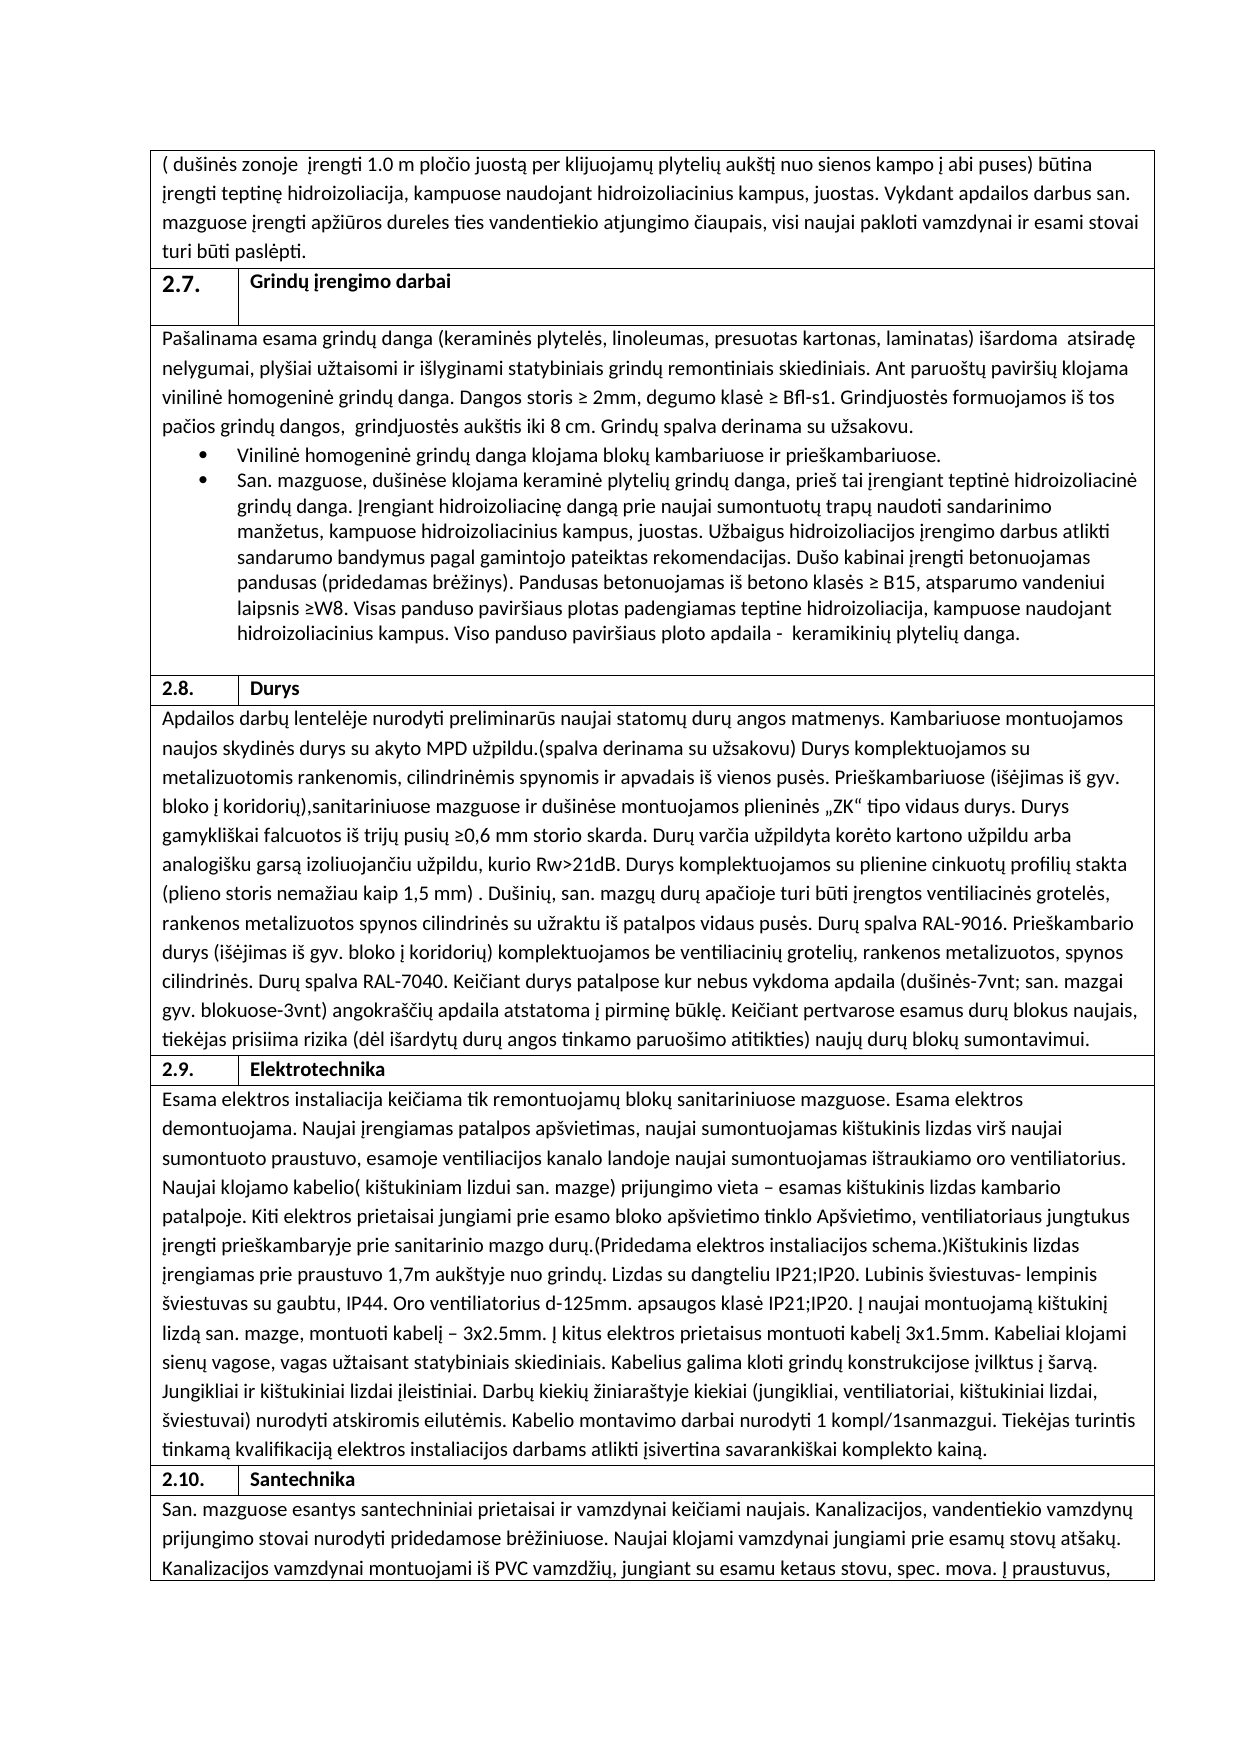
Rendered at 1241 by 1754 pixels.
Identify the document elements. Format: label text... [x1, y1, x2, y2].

table_cell Pašalinama esama grindų danga (keraminės plytelės, linoleumas, presuotas kartonas, laminatas) išardoma atsiradę nelygumai, plyšiai užtaisomi ir išlyginami statybiniais grindų remontiniais skiediniais. Ant paruoštų paviršių klojama vinilinė homogeninė grindų danga. Dangos storis ≥ 2mm, degumo klasė ≥ Bfl-s1. Grindjuostės formuojamos iš tos pačios grindų dangos, grindjuostės aukštis iki 8 cm. Grindų spalva derinama su užsakovu. Vinilinė homogeninė grindų danga klojama blokų kambariuose ir prieškambariuose. San. mazguose, dušinėse klojama keraminė plytelių grindų danga, prieš tai įrengiant teptinė hidroizoliacinė grindų danga. Įrengiant hidroizoliacinę dangą prie naujai sumontuotų trapų naudoti sandarinimo manžetus, kampuose hidroizoliacinius kampus, juostas. Užbaigus hidroizoliacijos įrengimo darbus atlikti sandarumo bandymus pagal gamintojo pateiktas rekomendacijas. Dušo kabinai įrengti betonuojamas pandusas (pridedamas brėžinys). Pandusas betonuojamas iš betono klasės ≥ B15, atsparumo vandeniui laipsnis ≥W8. Visas panduso paviršiaus plotas padengiamas teptine hidroizoliacija, kampuose naudojant hidroizoliacinius kampus. Viso panduso paviršiaus ploto apdaila - keramikinių plytelių danga. [151, 326, 1154, 674]
table_cell [151, 269, 238, 324]
table_cell Apdailos darbų lentelėje nurodyti preliminarūs naujai statomų durų angos matmenys. Kambariuose montuojamos naujos skydinės durys su akyto MPD užpildu.(spalva derinama su užsakovu) Durys komplektuojamos su metalizuotomis rankenomis, cilindrinėmis spynomis ir apvadais iš vienos pusės. Prieškambariuose (išėjimas iš gyv. bloko į koridorių),sanitariniuose mazguose ir dušinėse montuojamos plieninės „ZK“ tipo vidaus durys. Durys gamykliškai falcuotos iš trijų pusių ≥0,6 mm storio skarda. Durų varčia užpildyta korėto kartono užpildu arba analogišku garsą izoliuojančiu užpildu, kurio Rw>21dB. Durys komplektuojamos su plienine cinkuotų profilių stakta (plieno storis nemažiau kaip 1,5 mm) . Dušinių, san. mazgų durų apačioje turi būti įrengtos ventiliacinės grotelės, rankenos metalizuotos spynos cilindrinės su užraktu iš patalpos vidaus pusės. Durų spalva RAL-9016. Prieškambario durys (išėjimas iš gyv. bloko į koridorių) komplektuojamos be ventiliacinių grotelių, rankenos metalizuotos, spynos cilindrinės. Durų spalva RAL-7040. Keičiant durys patalpose kur nebus vykdoma apdaila (dušinės-7vnt; san. mazgai gyv. blokuose-3vnt) angokraščių apdaila atstatoma į pirminę būklę. Keičiant pertvarose esamus durų blokus naujais, tiekėjas prisiima rizika (dėl išardytų durų angos tinkamo paruošimo atitikties) naujų durų blokų sumontavimui. [151, 706, 1154, 1055]
table_cell Esama elektros instaliacija keičiama tik remontuojamų blokų sanitariniuose mazguose. Esama elektros demontuojama. Naujai įrengiamas patalpos apšvietimas, naujai sumontuojamas kištukinis lizdas virš naujai sumontuoto praustuvo, esamoje ventiliacijos kanalo landoje naujai sumontuojamas ištraukiamo oro ventiliatorius. Naujai klojamo kabelio( kištukiniam lizdui san. mazge) prijungimo vieta – esamas kištukinis lizdas kambario patalpoje. Kiti elektros prietaisai jungiami prie esamo bloko apšvietimo tinklo Apšvietimo, ventiliatoriaus jungtukus įrengti prieškambaryje prie sanitarinio mazgo durų.(Pridedama elektros instaliacijos schema.)Kištukinis lizdas įrengiamas prie praustuvo 1,7m aukštyje nuo grindų. Lizdas su dangteliu IP21;IP20. Lubinis šviestuvas- lempinis šviestuvas su gaubtu, IP44. Oro ventiliatorius d-125mm. apsaugos klasė IP21;IP20. Į naujai montuojamą kištukinį lizdą san. mazge, montuoti kabelį – 3x2.5mm. Į kitus elektros prietaisus montuoti kabelį 3x1.5mm. Kabeliai klojami sienų vagose, vagas užtaisant statybiniais skiediniais. Kabelius galima kloti grindų konstrukcijose įvilktus į šarvą. Jungikliai ir kištukiniai lizdai įleistiniai. Darbų kiekių žiniaraštyje kiekiai (jungikliai, ventiliatoriai, kištukiniai lizdai, šviestuvai) nurodyti atskiromis eilutėmis. Kabelio montavimo darbai nurodyti 1 kompl/1sanmazgui. Tiekėjas turintis tinkamą kvalifikaciją elektros instaliacijos darbams atlikti įsivertina savarankiškai komplekto kainą. [151, 1086, 1154, 1465]
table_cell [151, 1496, 1154, 1580]
table_cell Elektrotechnika [239, 1056, 1154, 1085]
table_cell 2.8. [151, 676, 238, 704]
table_cell Grindų įrengimo darbai [239, 269, 1154, 324]
table_cell Durys [239, 676, 1154, 704]
table_cell 2.10. [151, 1466, 238, 1495]
table_cell Santechnika [239, 1466, 1154, 1495]
table_cell 2.9. [151, 1056, 238, 1085]
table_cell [151, 151, 1154, 267]
